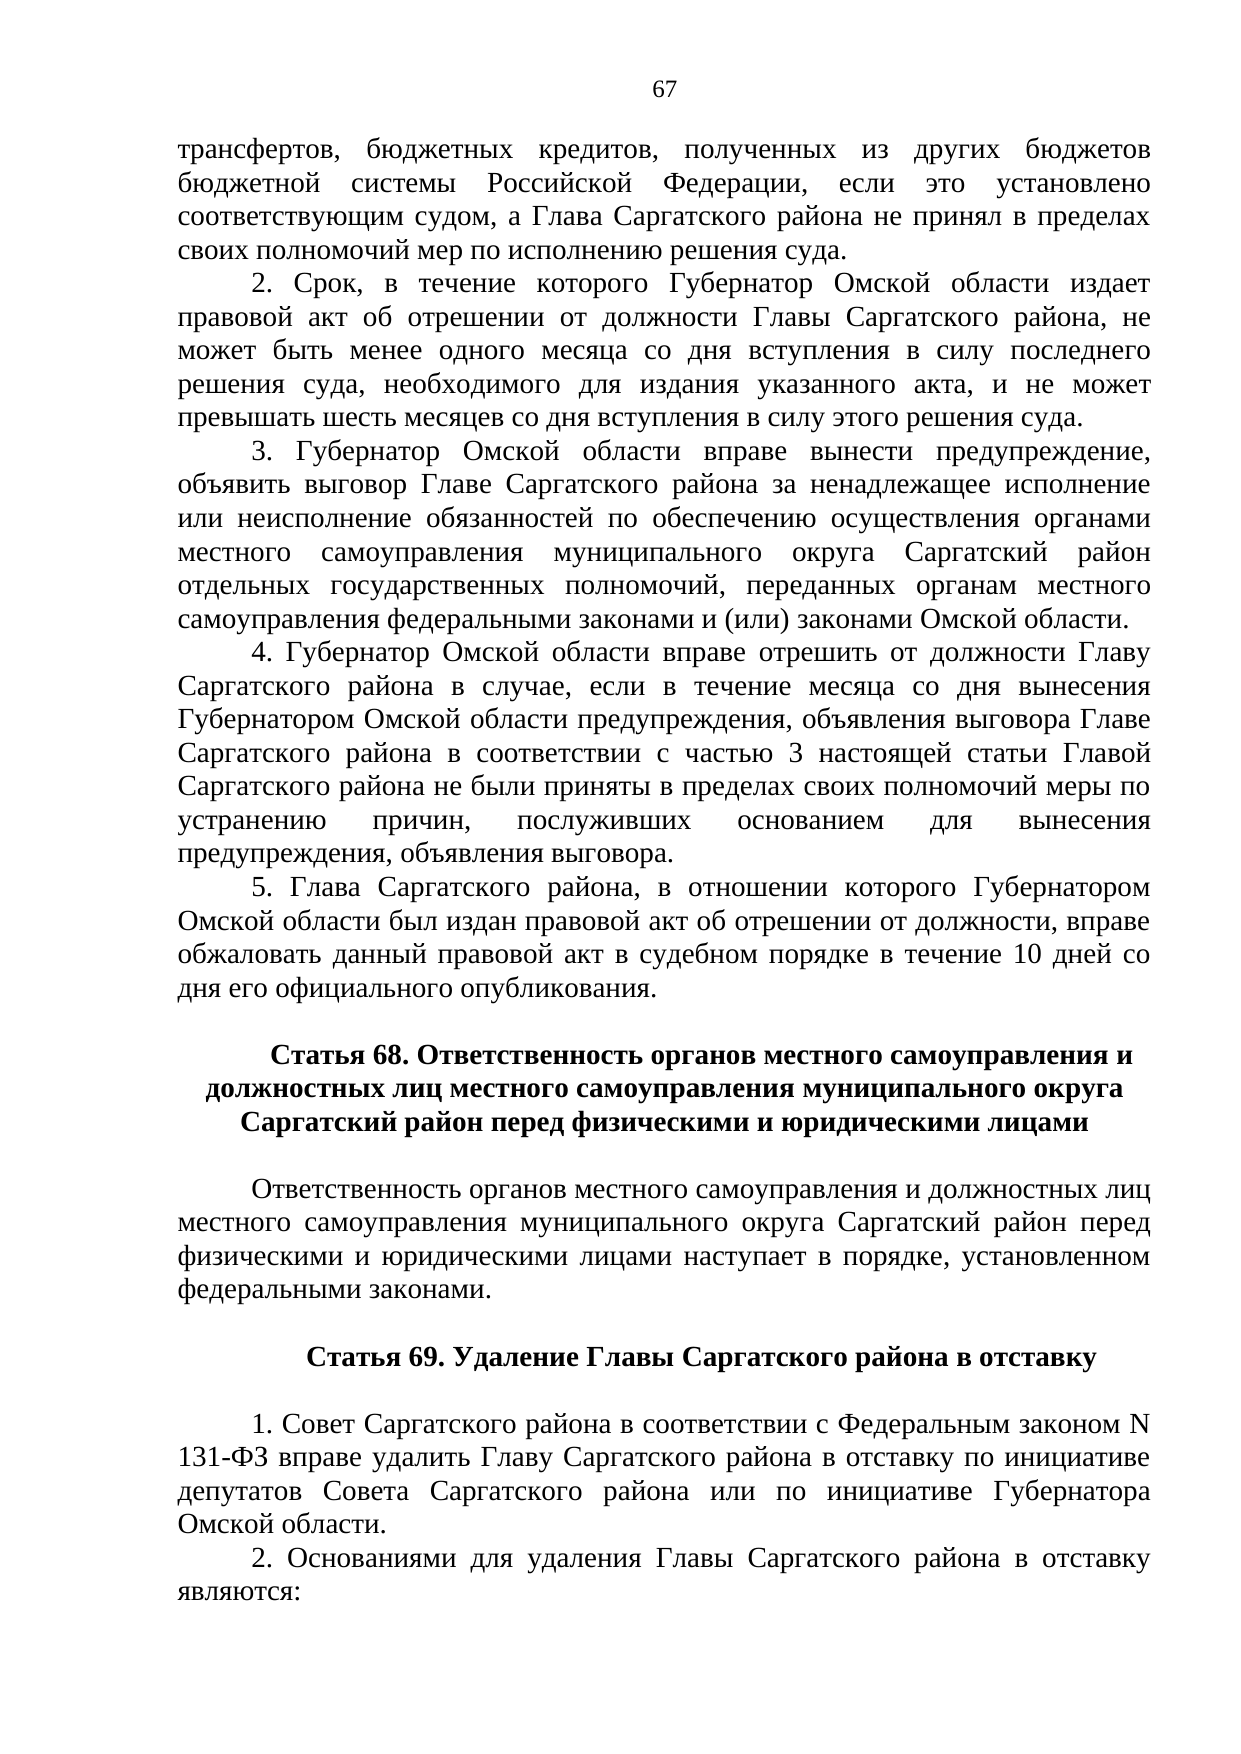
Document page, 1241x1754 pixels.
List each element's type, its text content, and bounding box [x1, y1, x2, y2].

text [177, 131, 1152, 265]
text 3. Губернатор Омской области вправе вынести предупреждение, объявить выговор Главе Саргатского района за ненадлежащее исполнение или неисполнение обязанностей по обеспечению осуществления органами местного самоуправления муниципального округа Саргатский район отдельных государственных полномочий, переданных органам местного самоуправления федеральными законами и (или) законами Омской области. [177, 433, 1152, 634]
text Ответственность органов местного самоуправления и должностных лиц местного самоуправления муниципального округа Саргатский район перед физическими и юридическими лицами наступает в порядке, установленном федеральными законами. [177, 1171, 1152, 1305]
text 1. Совет Саргатского района в соответствии с Федеральным законом N 131-ФЗ вправе удалить Главу Саргатского района в отставку по инициативе депутатов Совета Саргатского района или по инициативе Губернатора Омской области. [177, 1406, 1152, 1540]
text Статья 69. Удаление Главы Саргатского района в отставку [177, 1339, 1152, 1372]
text 2. Срок, в течение которого Губернатор Омской области издает правовой акт об отрешении от должности Главы Саргатского района, не может быть менее одного месяца со дня вступления в силу последнего решения суда, необходимого для издания указанного акта, и не может превышать шесть месяцев со дня вступления в силу этого решения суда. [177, 265, 1152, 433]
text Статья 68. Ответственность органов местного самоуправления и должностных лиц местного самоуправления муниципального округа Саргатский район перед физическими и юридическими лицами [177, 1037, 1152, 1137]
text 5. Глава Саргатского района, в отношении которого Губернатором Омской области был издан правовой акт об отрешении от должности, вправе обжаловать данный правовой акт в судебном порядке в течение 10 дней со дня его официального опубликования. [177, 869, 1152, 1003]
text 4. Губернатор Омской области вправе отрешить от должности Главу Саргатского района в случае, если в течение месяца со дня вынесения Губернатором Омской области предупреждения, объявления выговора Главе Саргатского района в соответствии с частью 3 настоящей статьи Главой Саргатского района не были приняты в пределах своих полномочий меры по устранению причин, послуживших основанием для вынесения предупреждения, объявления выговора. [177, 634, 1152, 869]
text 2. Основаниями для удаления Главы Саргатского района в отставку являются: [177, 1540, 1152, 1607]
